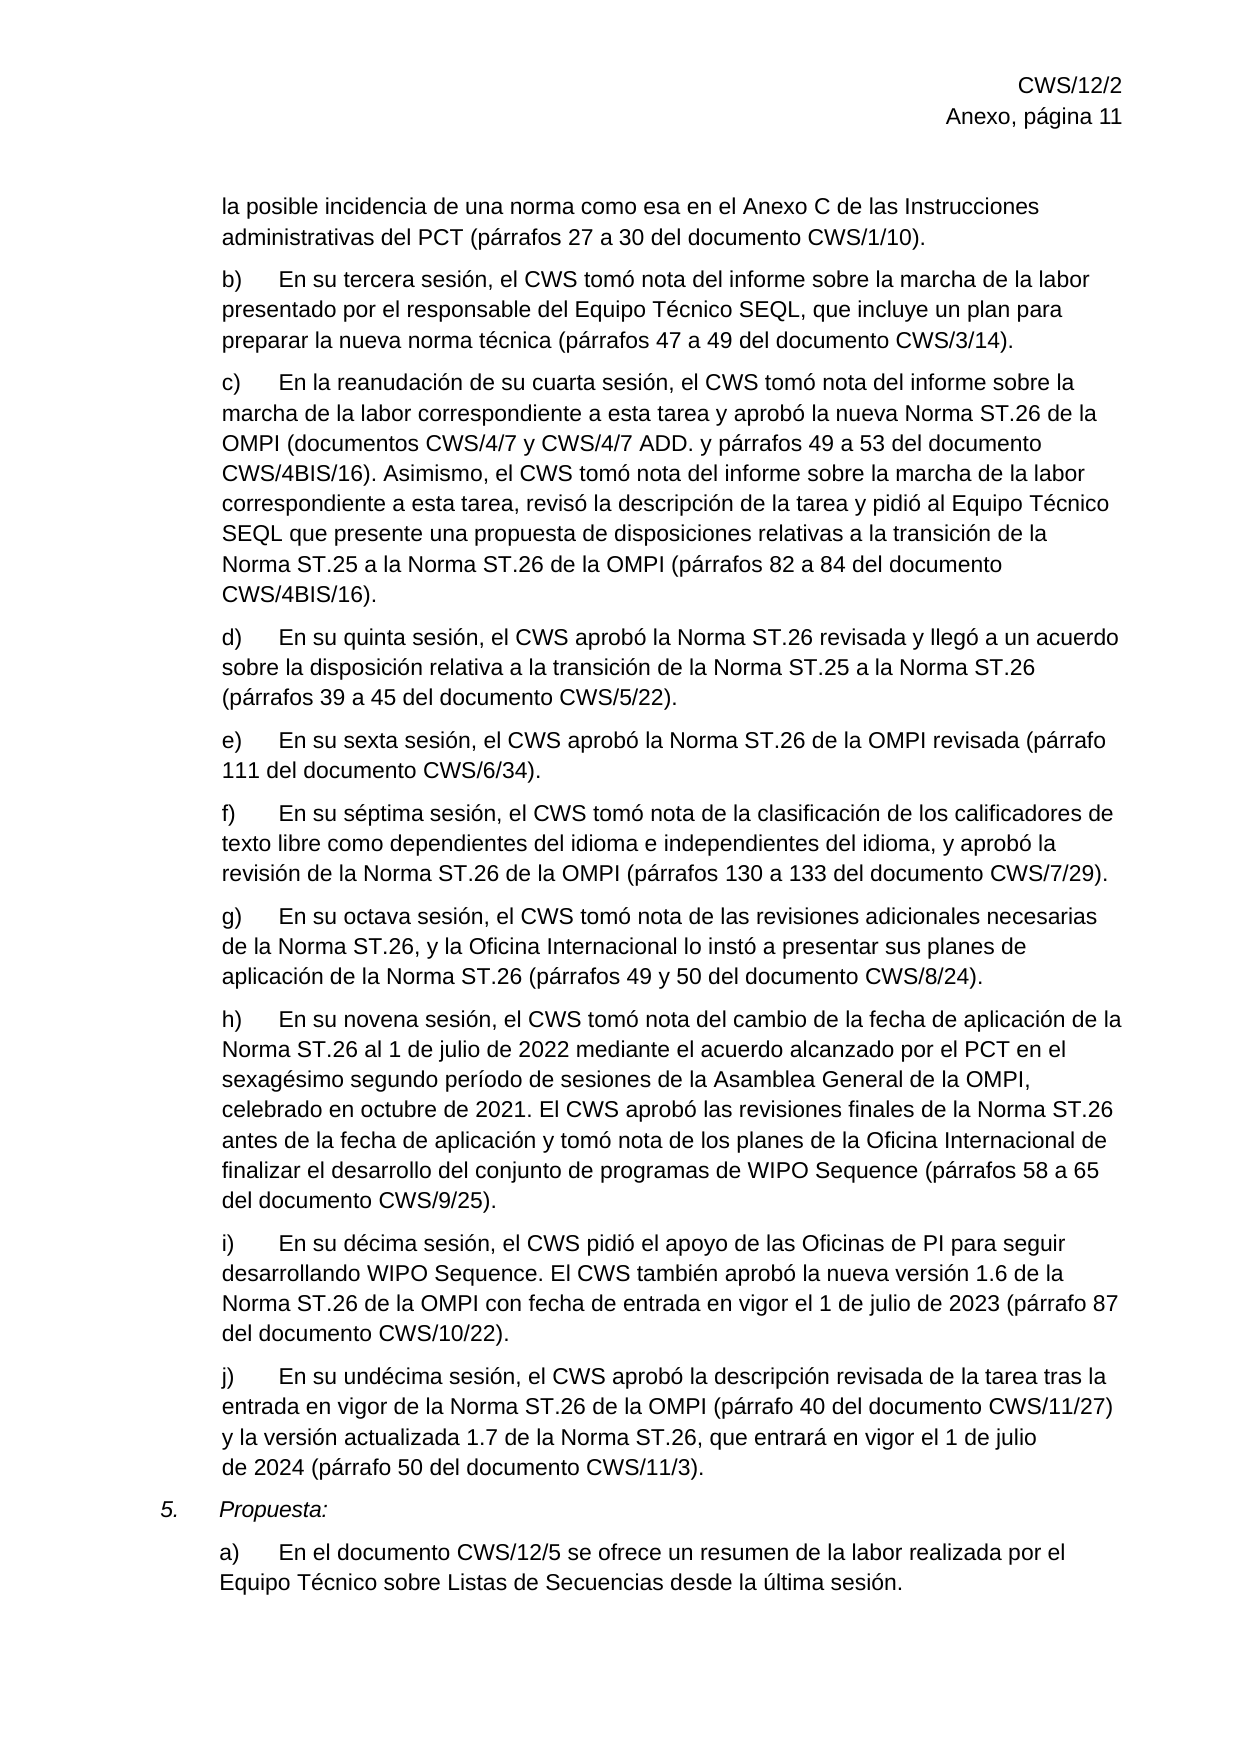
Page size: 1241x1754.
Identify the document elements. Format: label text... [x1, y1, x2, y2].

list En su décima sesión, el CWS pidió el apoyo de las Oficinas de PI para seguir desarrollando WIPO Sequence. El CWS también aprobó la nueva versión 1.6 de la Norma ST.26 de la OMPI con fecha de entrada en vigor el 1 de julio de 2023 (párrafo 87 del documento CWS/10/22). [222, 1230, 1122, 1347]
list En su séptima sesión, el CWS tomó nota de la clasificación de los calificadores de texto libre como dependientes del idioma e independientes del idioma, y aprobó la revisión de la Norma ST.26 de la OMPI (párrafos 130 a 133 del documento CWS/7/29). [222, 799, 1122, 886]
list En su sexta sesión, el CWS aprobó la Norma ST.26 de la OMPI revisada (párrafo 111 del documento CWS/6/34). [222, 727, 1122, 783]
list En su tercera sesión, el CWS tomó nota del informe sobre la marcha de la labor presentado por el responsable del Equipo Técnico SEQL, que incluye un plan para preparar la nueva norma técnica (párrafos 47 a 49 del documento CWS/3/14). [222, 266, 1122, 353]
list En su undécima sesión, el CWS aprobó la descripción revisada de la tarea tras la entrada en vigor de la Norma ST.26 de la OMPI (párrafo 40 del documento CWS/11/27) y la versión actualizada 1.7 de la Norma ST.26, que entrará en vigor el 1 de julio de 2024 (párrafo 50 del documento CWS/11/3). [222, 1363, 1122, 1480]
list En su novena sesión, el CWS tomó nota del cambio de la fecha de aplicación de la Norma ST.26 al 1 de julio de 2022 mediante el acuerdo alcanzado por el PCT en el sexagésimo segundo período de sesiones de la Asamblea General de la OMPI, celebrado en octubre de 2021. El CWS aprobó las revisiones finales de la Norma ST.26 antes de la fecha de aplicación y tomó nota de los planes de la Oficina Internacional de finalizar el desarrollo del conjunto de programas de WIPO Sequence (párrafos 58 a 65 del documento CWS/9/25). [222, 1006, 1122, 1213]
list En el documento CWS/12/5 se ofrece un resumen de la labor realizada por el Equipo Técnico sobre Listas de Secuencias desde la última sesión. [219, 1539, 1122, 1596]
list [222, 193, 1122, 250]
list Propuesta: [160, 1496, 1122, 1523]
list En su octava sesión, el CWS tomó nota de las revisiones adicionales necesarias de la Norma ST.26, y la Oficina Internacional lo instó a presentar sus planes de aplicación de la Norma ST.26 (párrafos 49 y 50 del documento CWS/8/24). [222, 903, 1122, 989]
list En la reanudación de su cuarta sesión, el CWS tomó nota del informe sobre la marcha de la labor correspondiente a esta tarea y aprobó la nueva Norma ST.26 de la OMPI (documentos CWS/4/7 y CWS/4/7 ADD. y párrafos 49 a 53 del documento CWS/4BIS/16). Asimismo, el CWS tomó nota del informe sobre la marcha de la labor correspondiente a esta tarea, revisó la descripción de la tarea y pidió al Equipo Técnico SEQL que presente una propuesta de disposiciones relativas a la transición de la Norma ST.25 a la Norma ST.26 de la OMPI (párrafos 82 a 84 del documento CWS/4BIS/16). [222, 369, 1122, 607]
list En su quinta sesión, el CWS aprobó la Norma ST.26 revisada y llegó a un acuerdo sobre la disposición relativa a la transición de la Norma ST.25 a la Norma ST.26 (párrafos 39 a 45 del documento CWS/5/22). [222, 623, 1122, 710]
